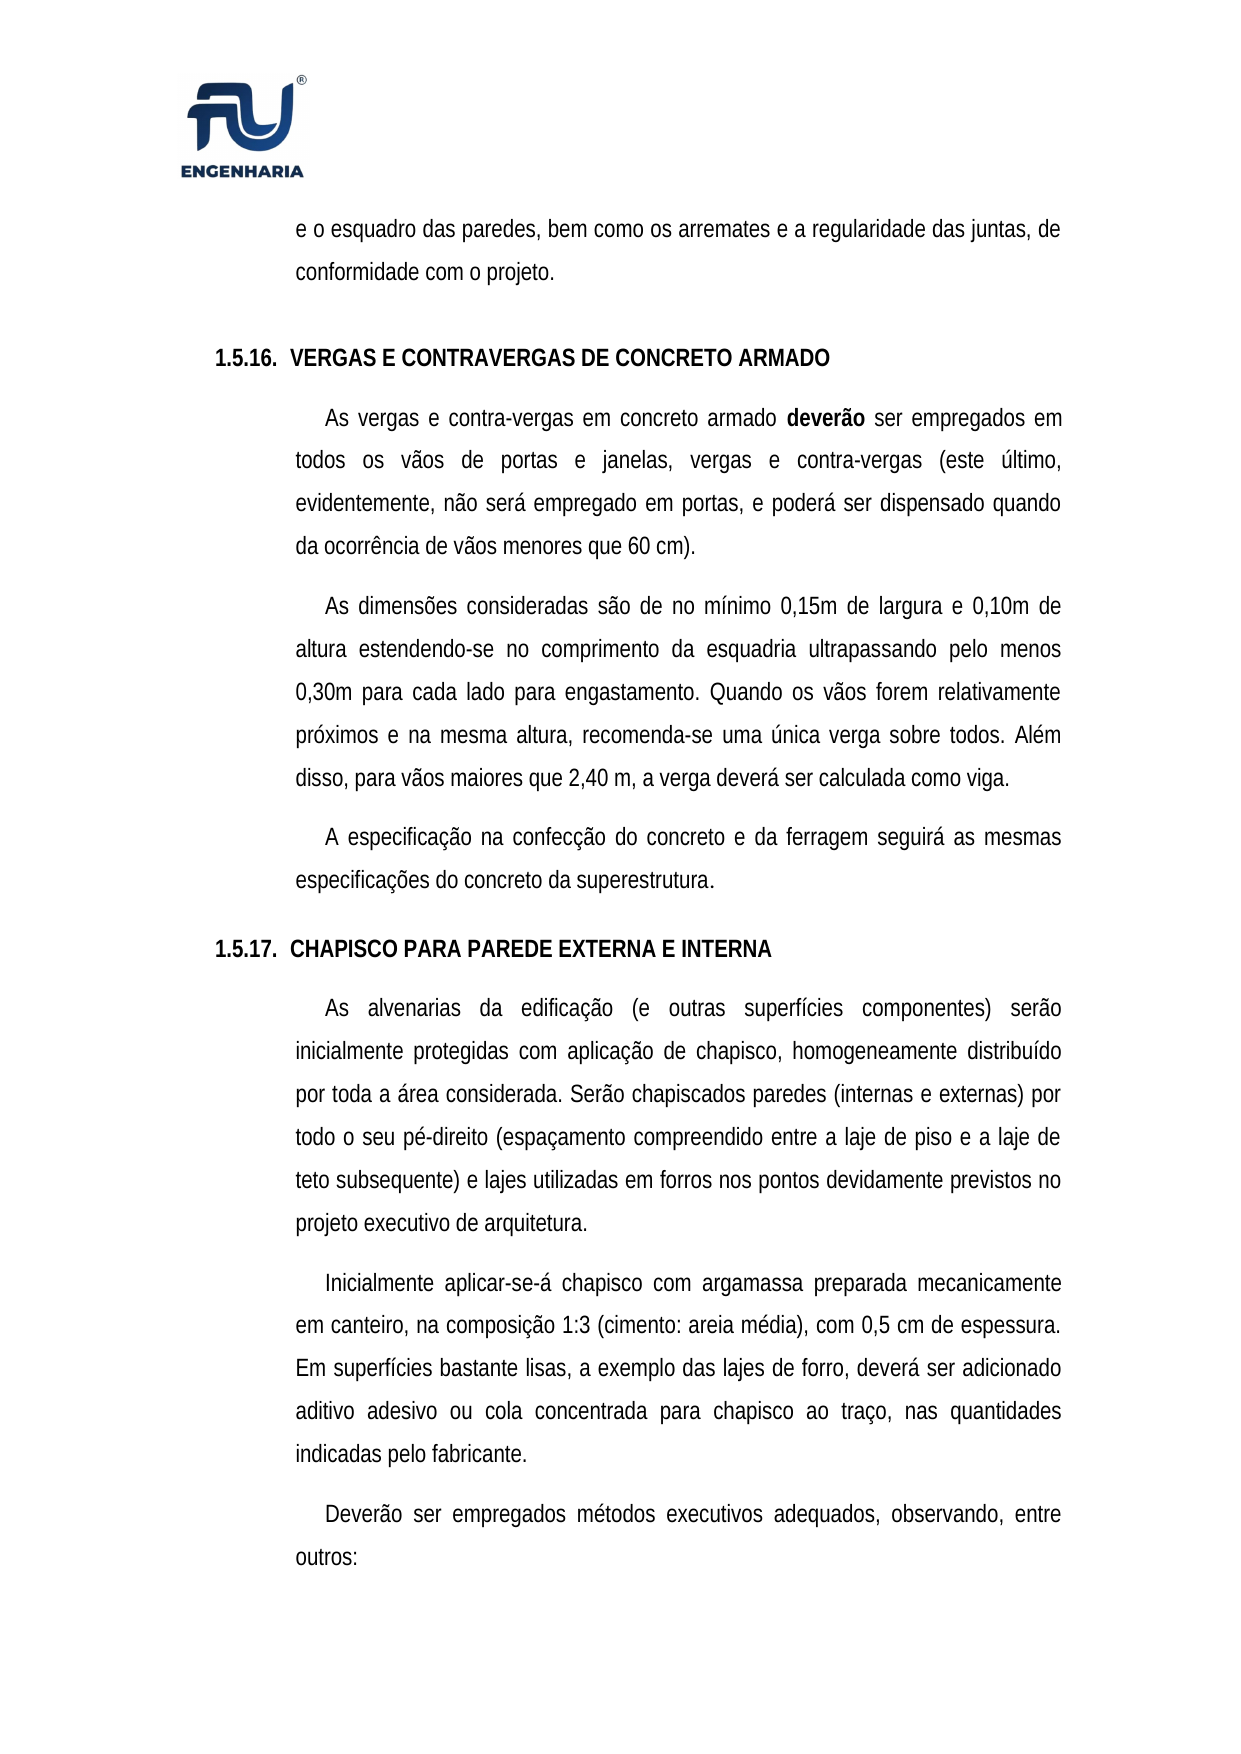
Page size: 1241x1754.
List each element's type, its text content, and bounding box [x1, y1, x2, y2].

text Deverão ser empregados métodos executivos adequados, observando, entre outros: [295, 1499, 1063, 1570]
list CHAPISCO PARA PAREDE EXTERNA E INTERNA [215, 934, 1063, 962]
text Inicialmente aplicar-se-á chapisco com argamassa preparada mecanicamente em canteiro, na composição 1:3 (cimento: areia média), com 0,5 cm de espessura. Em superfícies bastante lisas, a exemplo das lajes de forro, deverá ser adicionado aditivo adesivo ou cola concentrada para chapisco ao traço, nas quantidades indicadas pelo fabricante. [295, 1268, 1063, 1468]
text As alvenarias da edificação (e outras superfícies componentes) serão inicialmente protegidas com aplicação de chapisco, homogeneamente distribuído por toda a área considerada. Serão chapiscados paredes (internas e externas) por todo o seu pé-direito (espaçamento compreendido entre a laje de piso e a laje de teto subsequente) e lajes utilizadas em forros nos pontos devidamente previstos no projeto executivo de arquitetura. [295, 993, 1063, 1237]
list VERGAS E CONTRAVERGAS DE CONCRETO ARMADO [215, 343, 1063, 372]
text As vergas e contra-vergas em concreto armado deverão ser empregados em todos os vãos de portas e janelas, vergas e contra-vergas (este último, evidentemente, não será empregado em portas, e poderá ser dispensado quando da ocorrência de vãos menores que 60 cm). [295, 403, 1063, 560]
text As dimensões consideradas são de no mínimo 0,15m de largura e 0,10m de altura estendendo-se no comprimento da esquadria ultrapassando pelo menos 0,30m para cada lado para engastamento. Quando os vãos forem relativamente próximos e na mesma altura, recomenda-se uma única verga sobre todos. Além disso, para vãos maiores que 2,40 m, a verga deverá ser calculada como viga. [295, 591, 1063, 791]
picture [177, 73, 311, 179]
text A especificação na confecção do concreto e da ferragem seguirá as mesmas especificações do concreto da superestrutura. [295, 822, 1063, 894]
